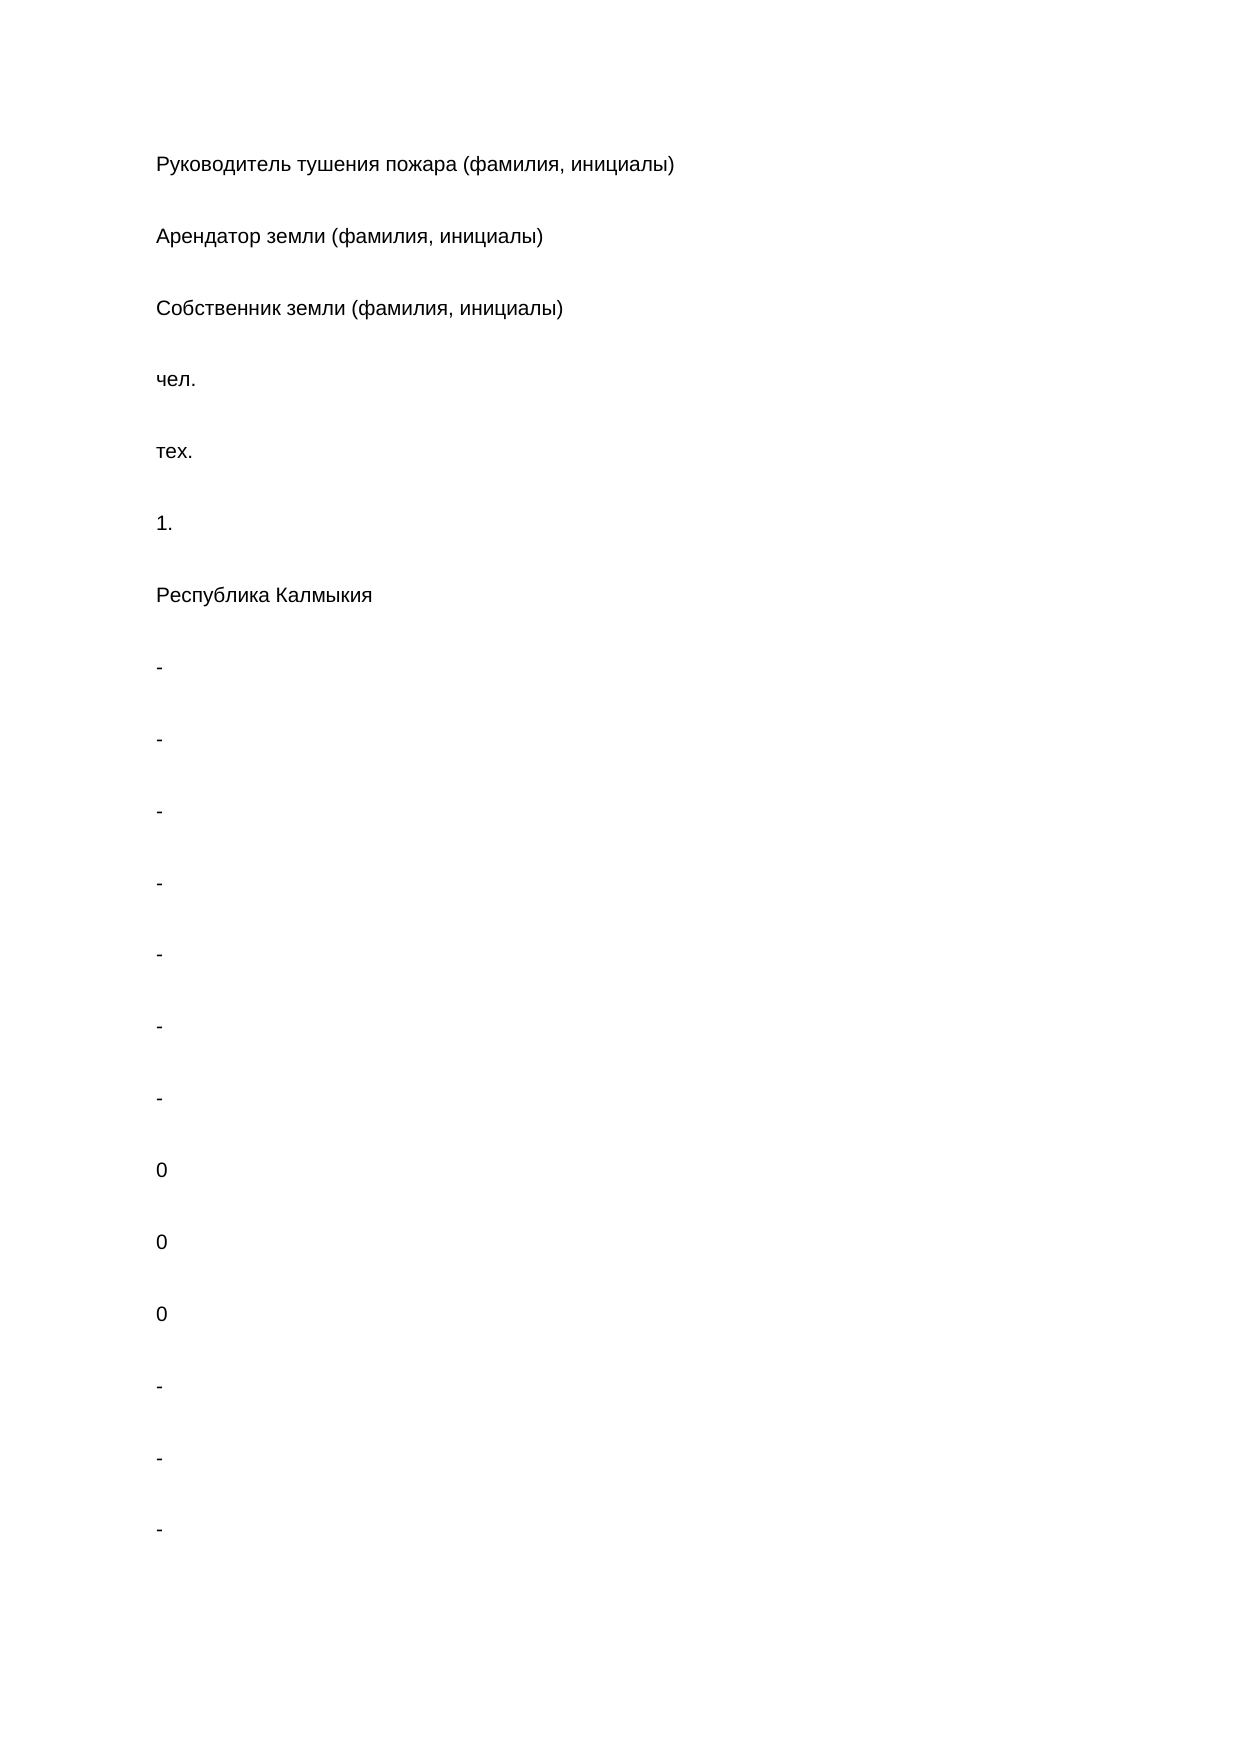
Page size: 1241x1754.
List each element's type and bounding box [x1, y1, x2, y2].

table_cell [140, 150, 1078, 1577]
